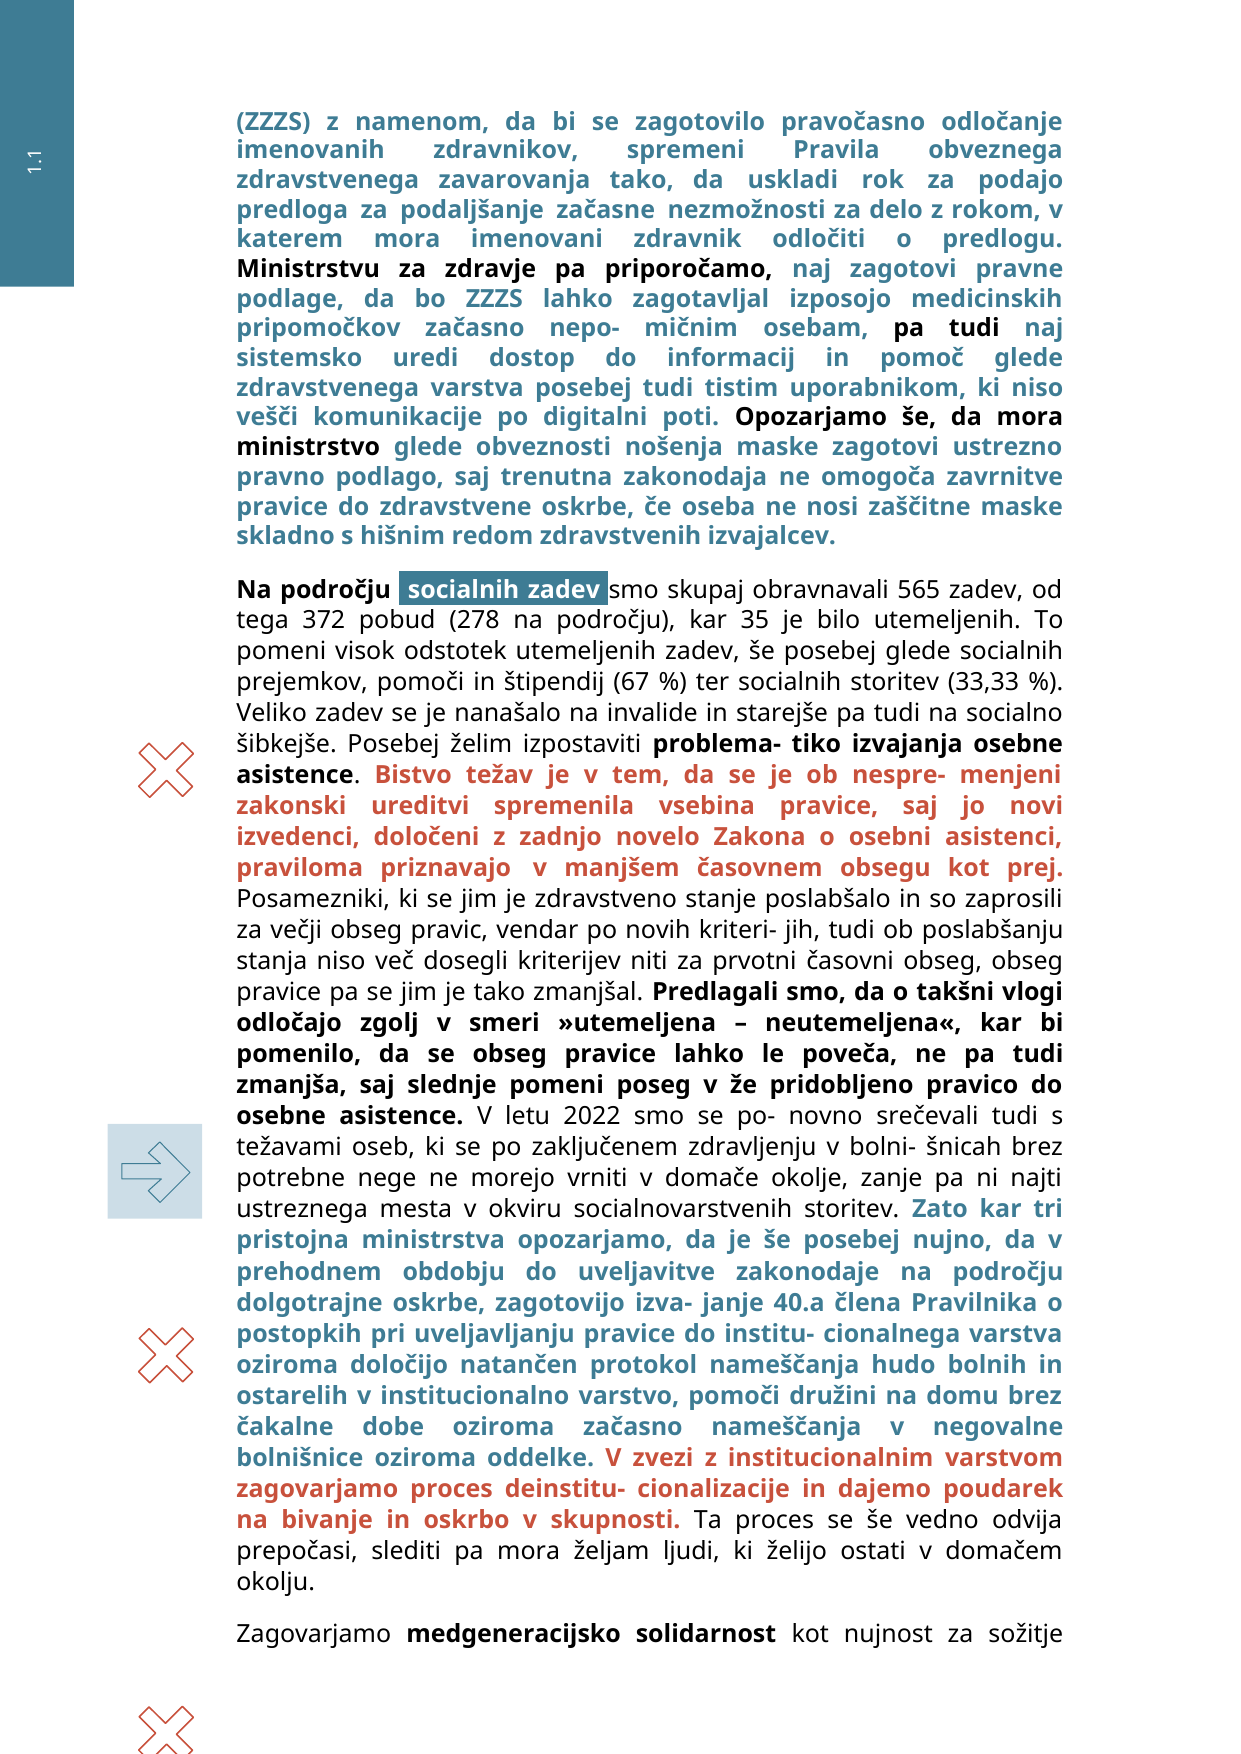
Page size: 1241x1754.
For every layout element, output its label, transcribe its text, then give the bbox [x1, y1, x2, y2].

text Na področju socialnih zadev smo skupaj obravnavali 565 zadev, od tega 372 pobud (278 na področju), kar 35 je bilo utemeljenih. To pomeni visok odstotek utemeljenih zadev, še posebej glede socialnih prejemkov, pomoči in štipendij (67 %) ter socialnih storitev (33,33 %). Veliko zadev se je nanašalo na invalide in starejše pa tudi na socialno šibkejše. Posebej želim izpostaviti problema- tiko izvajanja osebne asistence. Bistvo težav je v tem, da se je ob nespre- menjeni zakonski ureditvi spremenila vsebina pravice, saj jo novi izvedenci, določeni z zadnjo novelo Zakona o osebni asistenci, praviloma priznavajo v manjšem časovnem obsegu kot prej. Posamezniki, ki se jim je zdravstveno stanje poslabšalo in so zaprosili za večji obseg pravic, vendar po novih kriteri- jih, tudi ob poslabšanju stanja niso več dosegli kriterijev niti za prvotni časovni obseg, obseg pravice pa se jim je tako zmanjšal. Predlagali smo, da o takšni vlogi odločajo zgolj v smeri »utemeljena – neutemeljena«, kar bi pomenilo, da se obseg pravice lahko le poveča, ne pa tudi zmanjša, saj slednje pomeni poseg v že pridobljeno pravico do osebne asistence. V letu 2022 smo se po- novno srečevali tudi s težavami oseb, ki se po zaključenem zdravljenju v bolni- šnicah brez potrebne nege ne morejo vrniti v domače okolje, zanje pa ni najti ustreznega mesta v okviru socialnovarstvenih storitev. Zato kar tri pristojna ministrstva opozarjamo, da je še posebej nujno, da v prehodnem obdobju do uveljavitve zakonodaje na področju dolgotrajne oskrbe, zagotovijo izva- janje 40.a člena Pravilnika o postopkih pri uveljavljanju pravice do institu- cionalnega varstva oziroma določijo natančen protokol nameščanja hudo bolnih in ostarelih v institucionalno varstvo, pomoči družini na domu brez čakalne dobe oziroma začasno nameščanja v negovalne bolnišnice oziroma oddelke. V zvezi z institucionalnim varstvom zagovarjamo proces deinstitu- cionalizacije in dajemo poudarek na bivanje in oskrbo v skupnosti. Ta proces se še vedno odvija prepočasi, slediti pa mora željam ljudi, ki želijo ostati v domačem okolju. [236, 573, 1063, 1598]
subtitle (ZZZS) z namenom, da bi se zagotovilo pravočasno odločanje imenovanih zdravnikov, spremeni Pravila obveznega zdravstvenega zavarovanja tako, da uskladi rok za podajo predloga za podaljšanje začasne nezmožnosti za delo z rokom, v katerem mora imenovani zdravnik odločiti o predlogu. Ministrstvu za zdravje pa priporočamo, naj zagotovi pravne podlage, da bo ZZZS lahko zagotavljal izposojo medicinskih pripomočkov začasno nepo- mičnim osebam, pa tudi naj sistemsko uredi dostop do informacij in pomoč glede zdravstvenega varstva posebej tudi tistim uporabnikom, ki niso vešči komunikacije po digitalni poti. Opozarjamo še, da mora ministrstvo glede obveznosti nošenja maske zagotovi ustrezno pravno podlago, saj trenutna zakonodaja ne omogoča zavrnitve pravice do zdravstvene oskrbe, če oseba ne nosi zaščitne maske skladno s hišnim redom zdravstvenih izvajalcev. [236, 107, 1063, 552]
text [236, 1618, 1063, 1648]
